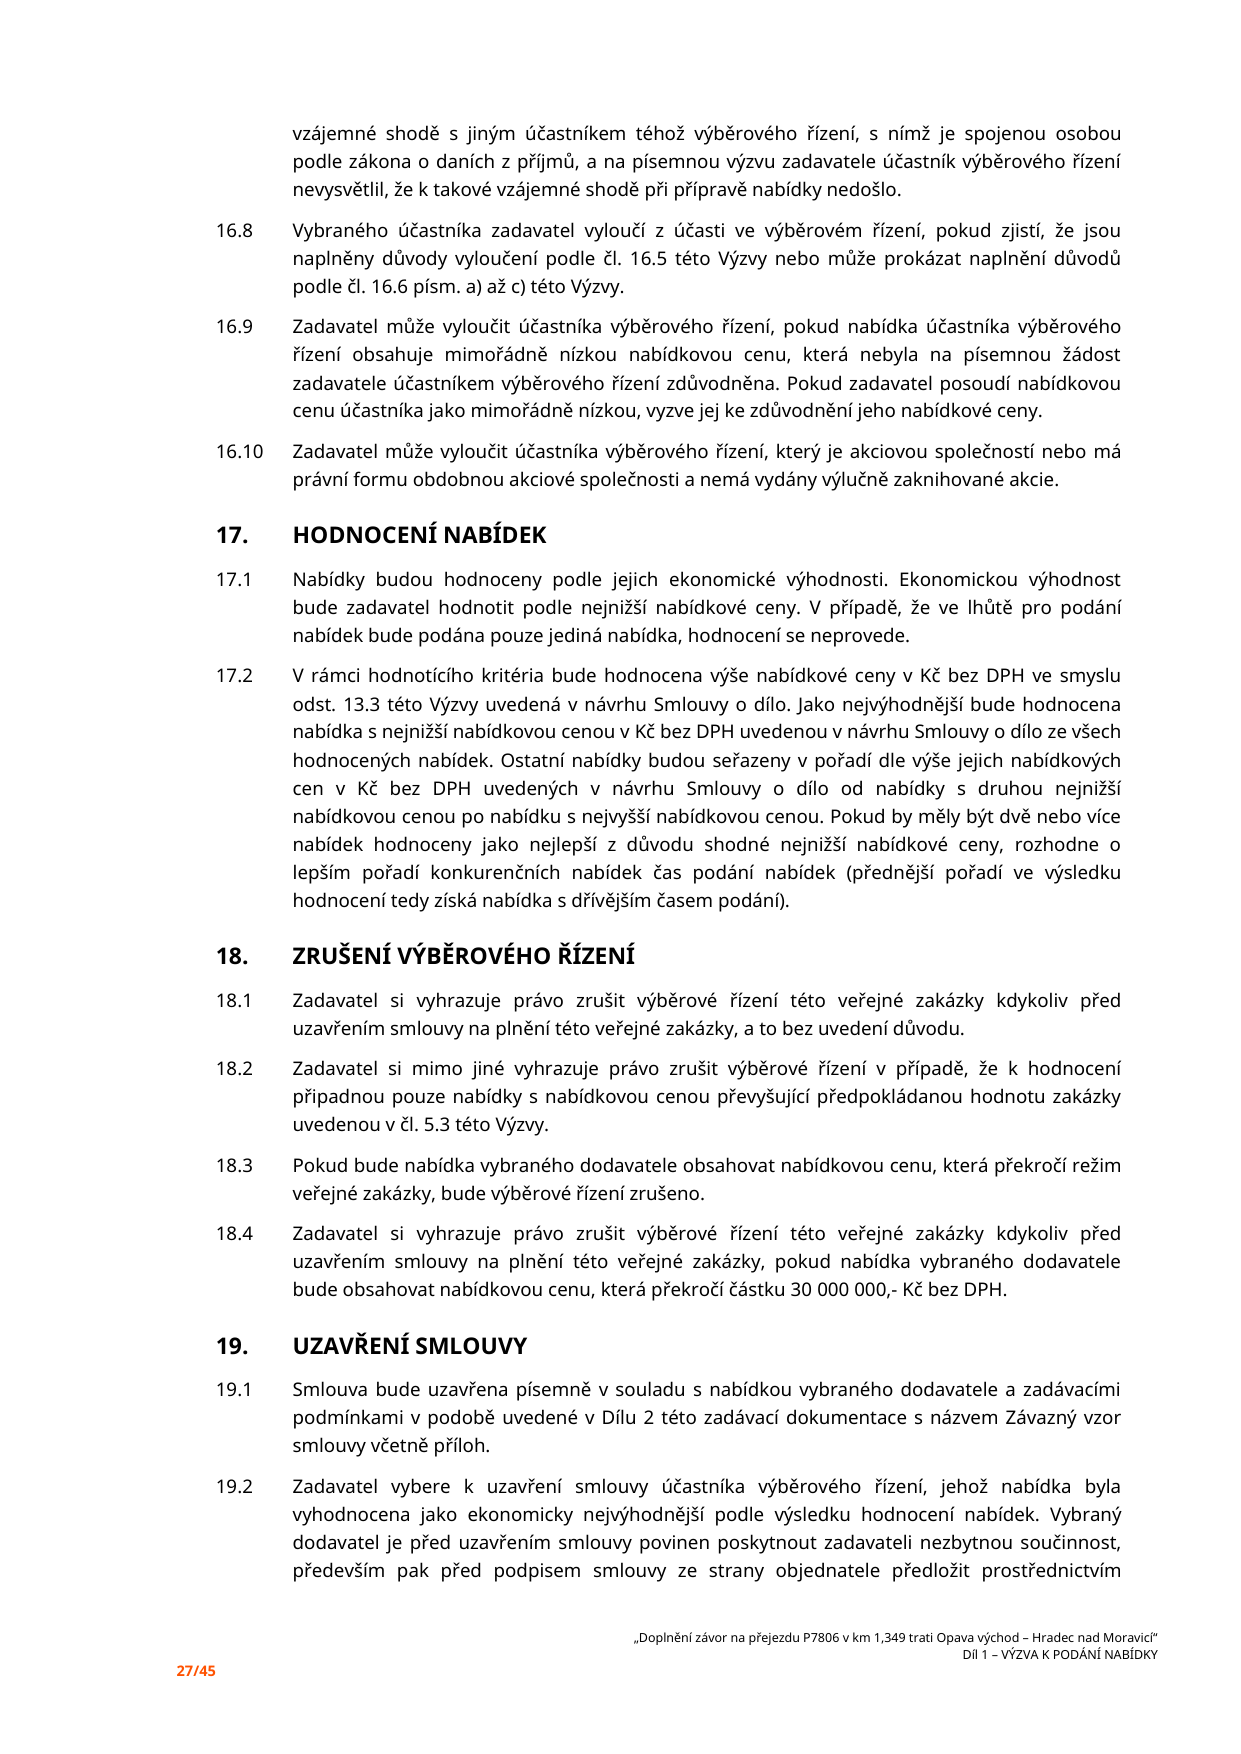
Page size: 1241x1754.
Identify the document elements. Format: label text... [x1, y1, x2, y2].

text ZRUŠENÍ VÝBĚROVÉHO ŘÍZENÍ [216, 940, 1122, 971]
text Zadavatel může vyloučit účastníka výběrového řízení, který je akciovou společností nebo má právní formu obdobnou akciové společnosti a nemá vydány výlučně zaknihované akcie. [216, 438, 1122, 492]
text UZAVŘENÍ SMLOUVY [216, 1329, 1122, 1361]
text Nabídky budou hodnoceny podle jejich ekonomické výhodnosti. Ekonomickou výhodnost bude zadavatel hodnotit podle nejnižší nabídkové ceny. V případě, že ve lhůtě pro podání nabídek bude podána pouze jediná nabídka, hodnocení se neprovede. [216, 566, 1122, 648]
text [216, 1473, 1122, 1583]
text Zadavatel si mimo jiné vyhrazuje právo zrušit výběrové řízení v případě, že k hodnocení připadnou pouze nabídky s nabídkovou cenou převyšující předpokládanou hodnotu zakázky uvedenou v čl. 5.3 této Výzvy. [216, 1055, 1122, 1137]
text Vybraného účastníka zadavatel vyloučí z účasti ve výběrovém řízení, pokud zjistí, že jsou naplněny důvody vyloučení podle čl. 16.5 této Výzvy nebo může prokázat naplnění důvodů podle čl. 16.6 písm. a) až c) této Výzvy. [216, 217, 1122, 299]
text V rámci hodnotícího kritéria bude hodnocena výše nabídkové ceny v Kč bez DPH ve smyslu odst. 13.3 této Výzvy uvedená v návrhu Smlouvy o dílo. Jako nejvýhodnější bude hodnocena nabídka s nejnižší nabídkovou cenou v Kč bez DPH uvedenou v návrhu Smlouvy o dílo ze všech hodnocených nabídek. Ostatní nabídky budou seřazeny v pořadí dle výše jejich nabídkových cen v Kč bez DPH uvedených v návrhu Smlouvy o dílo od nabídky s druhou nejnižší nabídkovou cenou po nabídku s nejvyšší nabídkovou cenou. Pokud by měly být dvě nebo více nabídek hodnoceny jako nejlepší z důvodu shodné nejnižší nabídkové ceny, rozhodne o lepším pořadí konkurenčních nabídek čas podání nabídek (přednější pořadí ve výsledku hodnocení tedy získá nabídka s dřívějším časem podání). [216, 663, 1122, 912]
text Smlouva bude uzavřena písemně v souladu s nabídkou vybraného dodavatele a zadávacími podmínkami v podobě uvedené v Dílu 2 této zadávací dokumentace s názvem Závazný vzor smlouvy včetně příloh. [216, 1376, 1122, 1458]
text HODNOCENÍ NABÍDEK [216, 519, 1122, 551]
text Zadavatel si vyhrazuje právo zrušit výběrové řízení této veřejné zakázky kdykoliv před uzavřením smlouvy na plnění této veřejné zakázky, a to bez uvedení důvodu. [216, 987, 1122, 1040]
text Zadavatel může vyloučit účastníka výběrového řízení, pokud nabídka účastníka výběrového řízení obsahuje mimořádně nízkou nabídkovou cenu, která nebyla na písemnou žádost zadavatele účastníkem výběrového řízení zdůvodněna. Pokud zadavatel posoudí nabídkovou cenu účastníka jako mimořádně nízkou, vyzve jej ke zdůvodnění jeho nabídkové ceny. [216, 314, 1122, 423]
text Zadavatel si vyhrazuje právo zrušit výběrové řízení této veřejné zakázky kdykoliv před uzavřením smlouvy na plnění této veřejné zakázky, pokud nabídka vybraného dodavatele bude obsahovat nabídkovou cenu, která překročí částku 30 000 000,- Kč bez DPH. [216, 1221, 1122, 1302]
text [216, 121, 1122, 202]
text Pokud bude nabídka vybraného dodavatele obsahovat nabídkovou cenu, která překročí režim veřejné zakázky, bude výběrové řízení zrušeno. [216, 1152, 1122, 1206]
